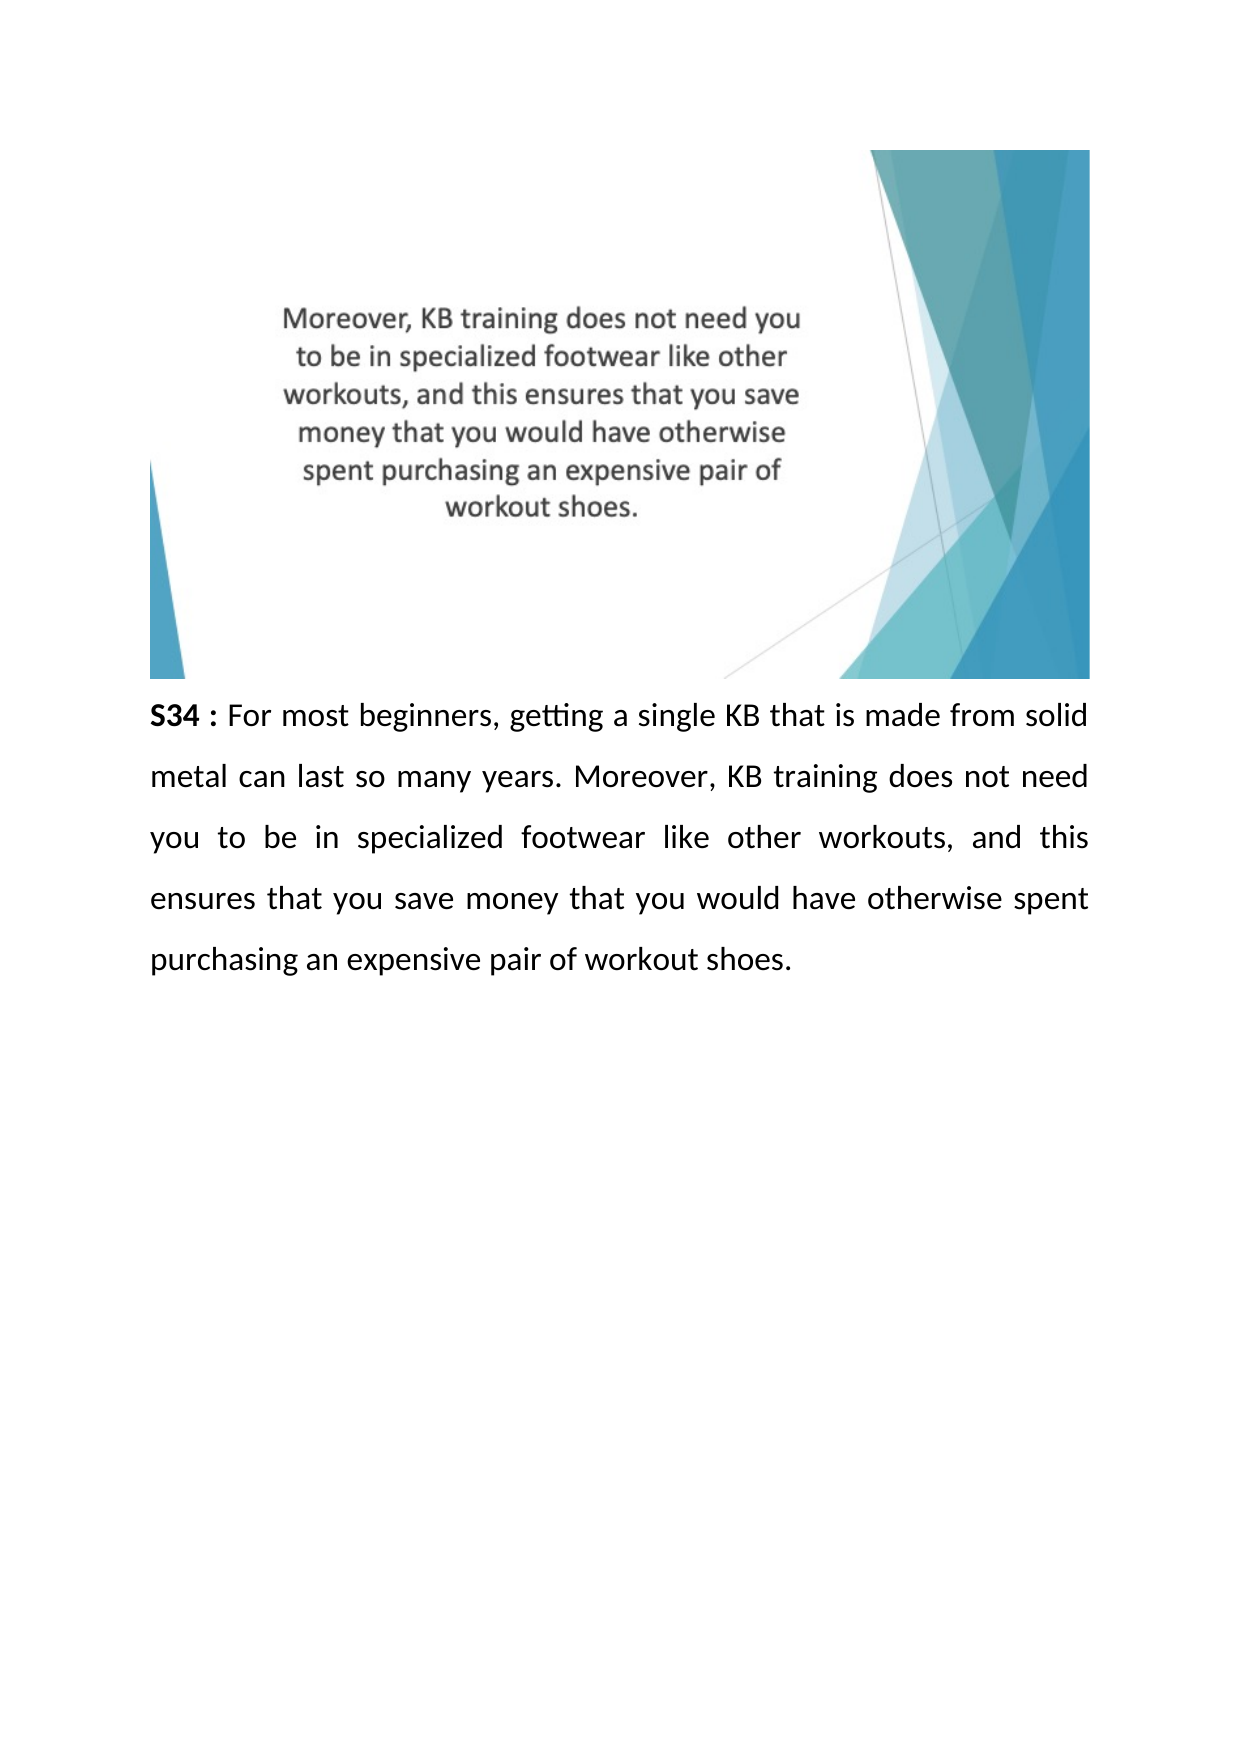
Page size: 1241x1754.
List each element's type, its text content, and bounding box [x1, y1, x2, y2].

picture [150, 150, 1090, 679]
text S34 : For most beginners, getting a single KB that is made from solid metal can last so many years. Moreover, KB training does not need you to be in specialized footwear like other workouts, and this ensures that you save money that you would have otherwise spent purchasing an expensive pair of workout shoes. [150, 694, 1090, 979]
